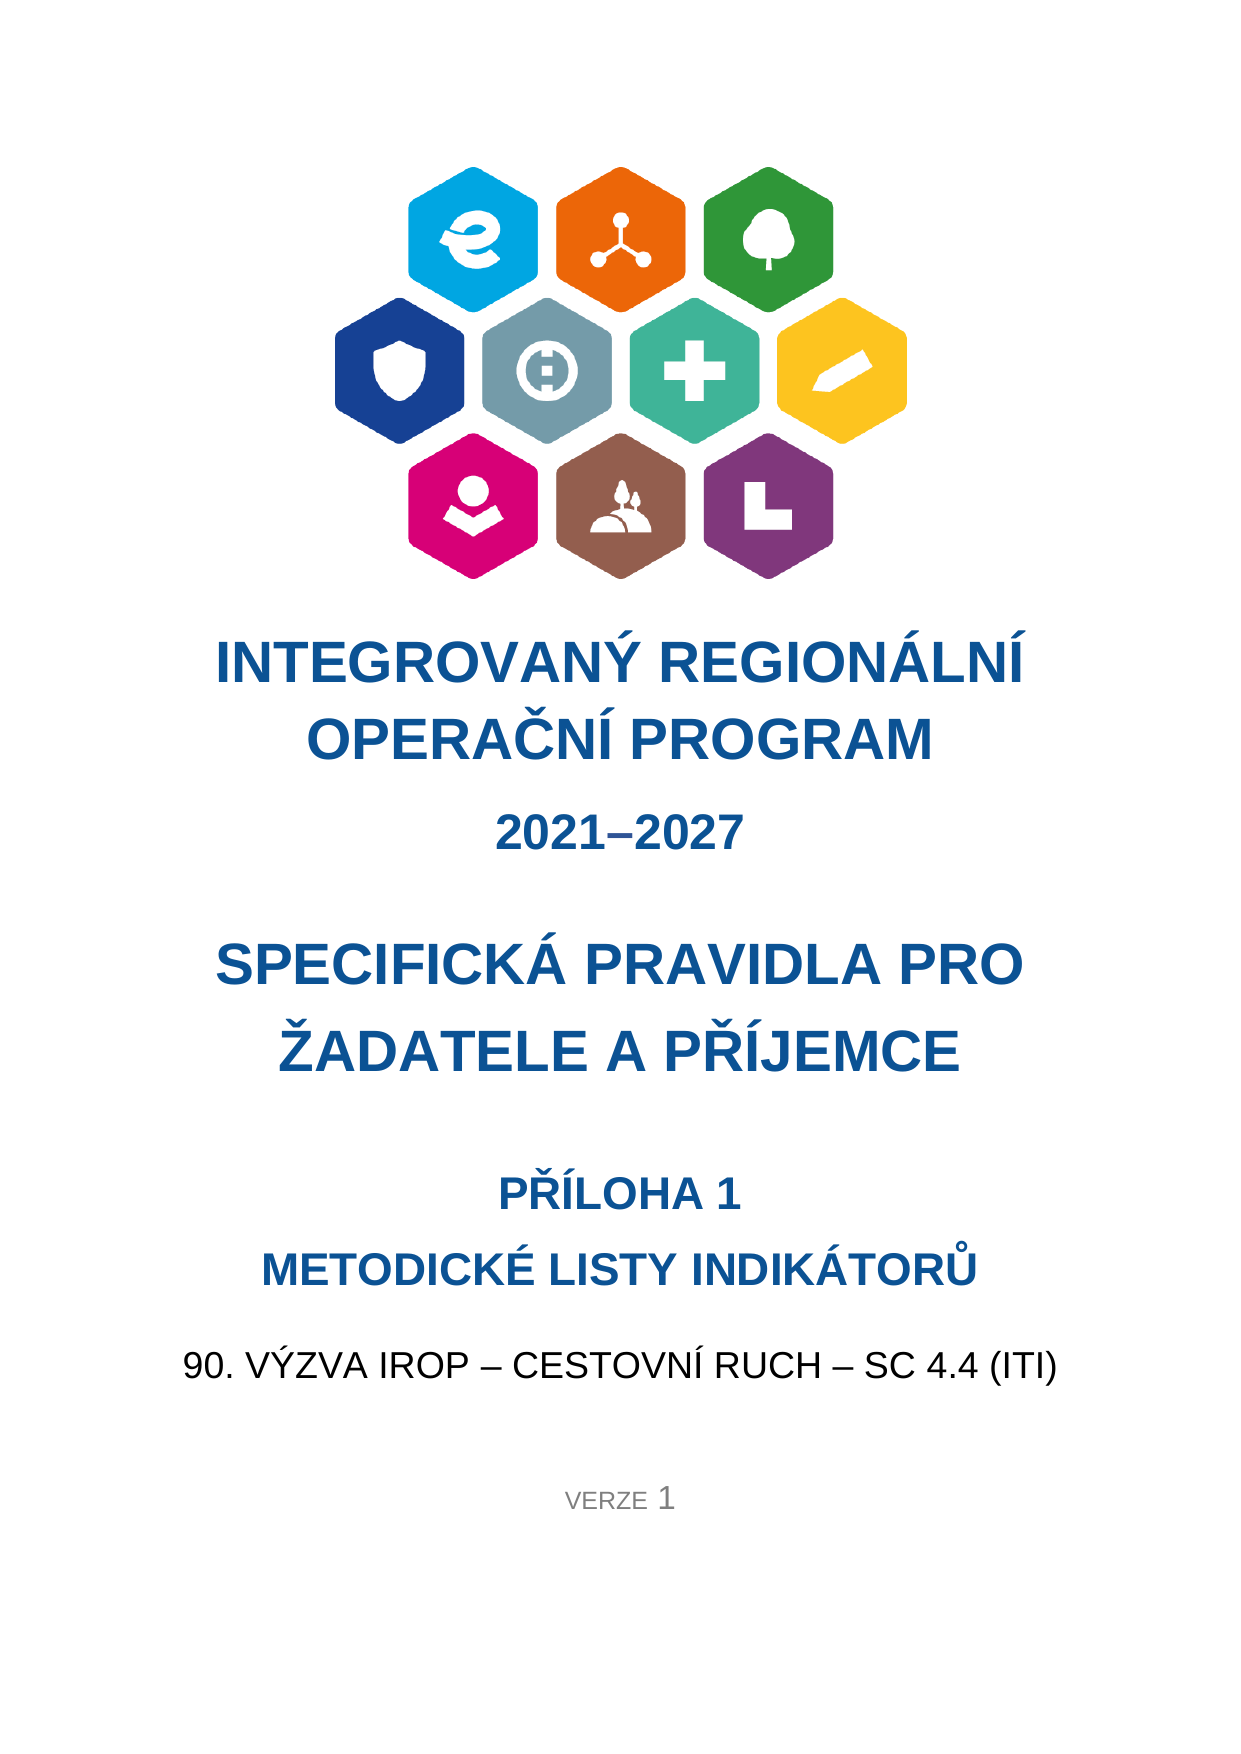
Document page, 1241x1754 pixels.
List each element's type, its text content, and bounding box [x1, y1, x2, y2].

picture [324, 149, 912, 607]
text 90. výzva IROP – CESTOVNÍ RUCH – SC 4.4 (ITI) [148, 1343, 1092, 1386]
text 2021–2027 [148, 802, 1092, 860]
text VERZE 1 [148, 1478, 1092, 1516]
text SPECIFICKÁ PRAVIDLA PRO ŽADATELE A PŘÍJEMCE [148, 930, 1092, 1084]
text METODICKÉ LISTY INDIKÁTORŮ [148, 1242, 1092, 1295]
text PŘÍLOHA 1 [148, 1167, 1092, 1219]
